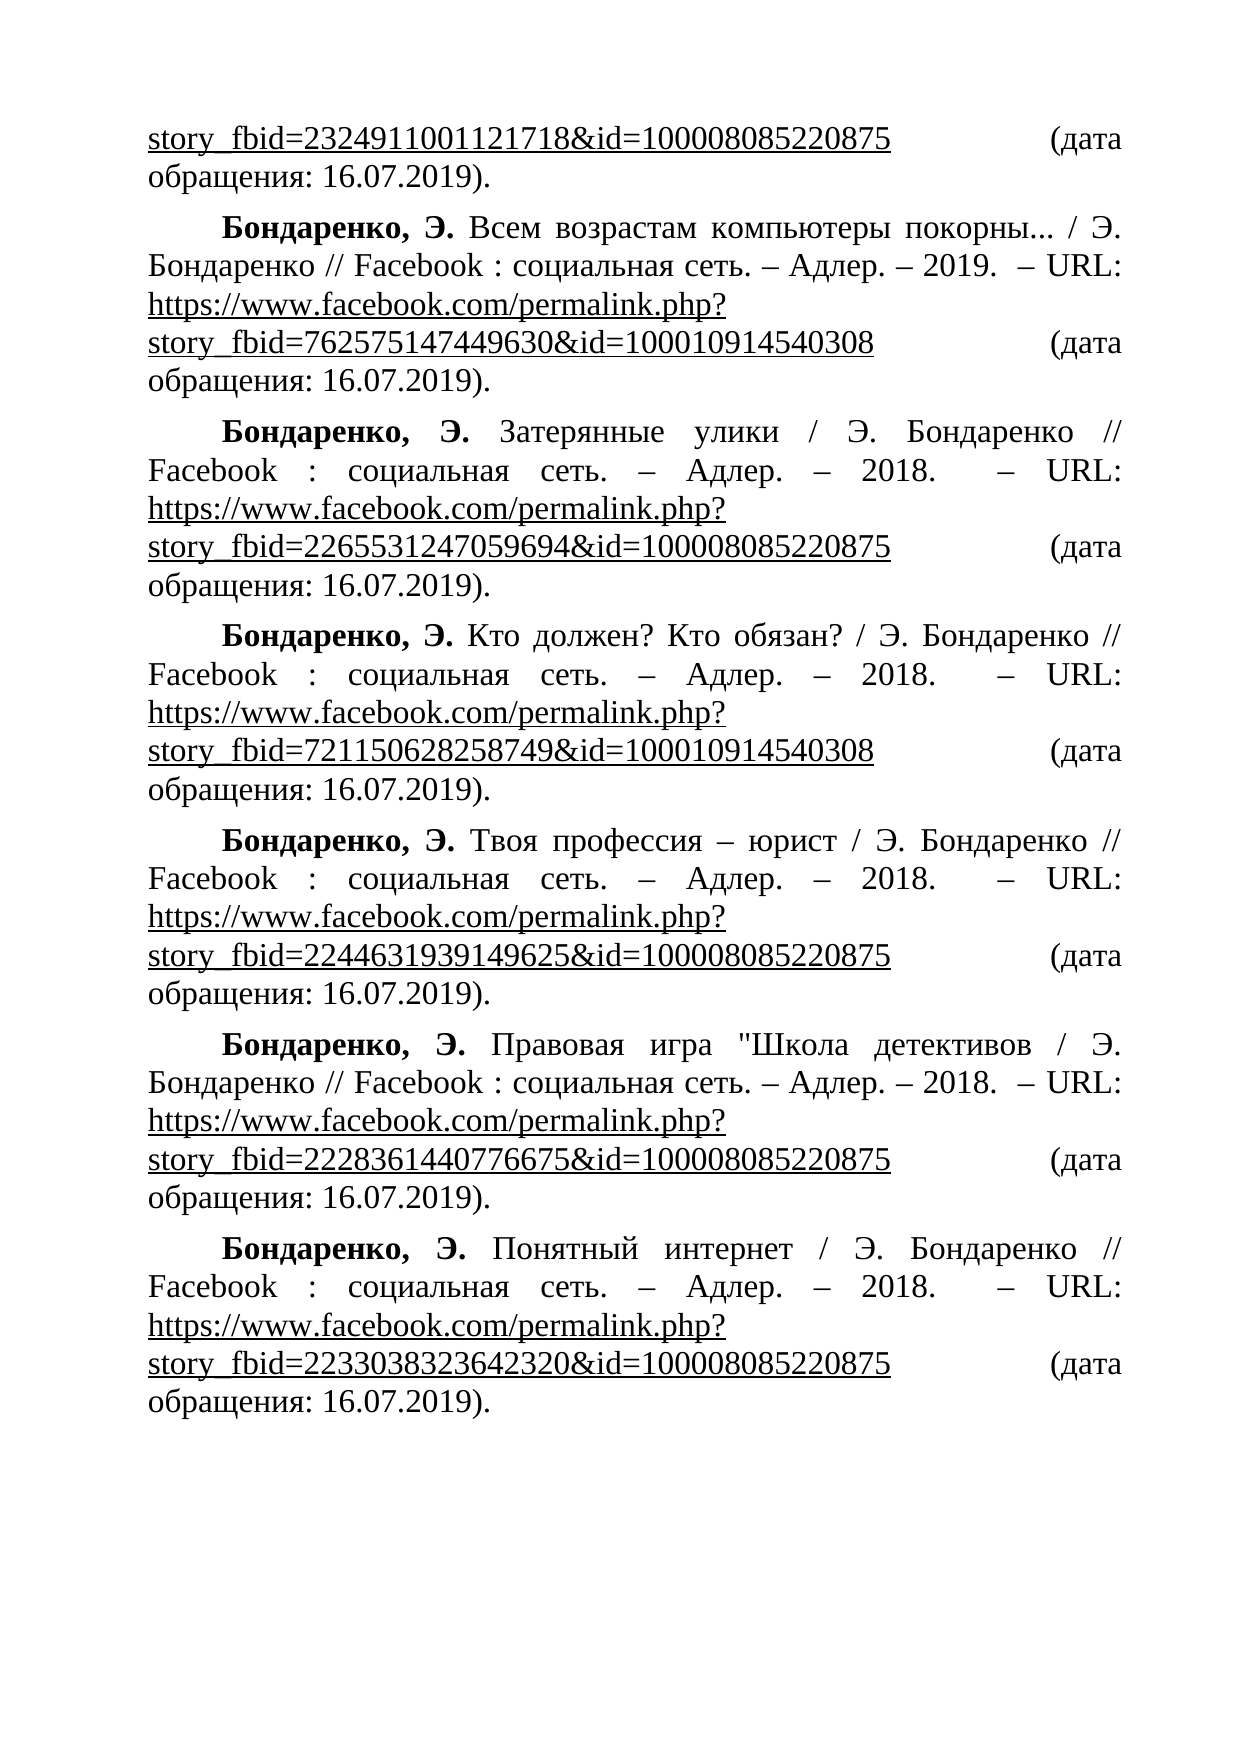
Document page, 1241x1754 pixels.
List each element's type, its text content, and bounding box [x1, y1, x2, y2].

text Бондаренко, Э. Понятный интернет / Э. Бондаренко // Facebook : социальная сеть. – Адлер. – 2018. – URL: https://www.facebook.com/permalink.php?story_fbid=2233038323642320&id=100008085220875 (дата обращения: 16.07.2019). [148, 1228, 1122, 1420]
text Бондаренко, Э. Всем возрастам компьютеры покорны... / Э. Бондаренко // Facebook : социальная сеть. – Адлер. – 2019. – URL: https://www.facebook.com/permalink.php?story_fbid=762575147449630&id=100010914540308 (дата обращения: 16.07.2019). [148, 207, 1122, 399]
text Бондаренко, Э. Кто должен? Кто обязан? / Э. Бондаренко // Facebook : социальная сеть. – Адлер. – 2018. – URL: https://www.facebook.com/permalink.php?story_fbid=721150628258749&id=100010914540308 (дата обращения: 16.07.2019). [148, 616, 1122, 807]
text Бондаренко, Э. Правовая игра "Школа детективов / Э. Бондаренко // Facebook : социальная сеть. – Адлер. – 2018. – URL: https://www.facebook.com/permalink.php?story_fbid=2228361440776675&id=100008085220875 (дата обращения: 16.07.2019). [148, 1024, 1122, 1216]
text Бондаренко, Э. Затерянные улики / Э. Бондаренко // Facebook : социальная сеть. – Адлер. – 2018. – URL: https://www.facebook.com/permalink.php?story_fbid=2265531247059694&id=100008085220875 (дата обращения: 16.07.2019). [148, 411, 1122, 603]
text Бондаренко, Э. Твоя профессия – юрист / Э. Бондаренко // Facebook : социальная сеть. – Адлер. – 2018. – URL: https://www.facebook.com/permalink.php?story_fbid=2244631939149625&id=100008085220875 (дата обращения: 16.07.2019). [148, 820, 1122, 1011]
